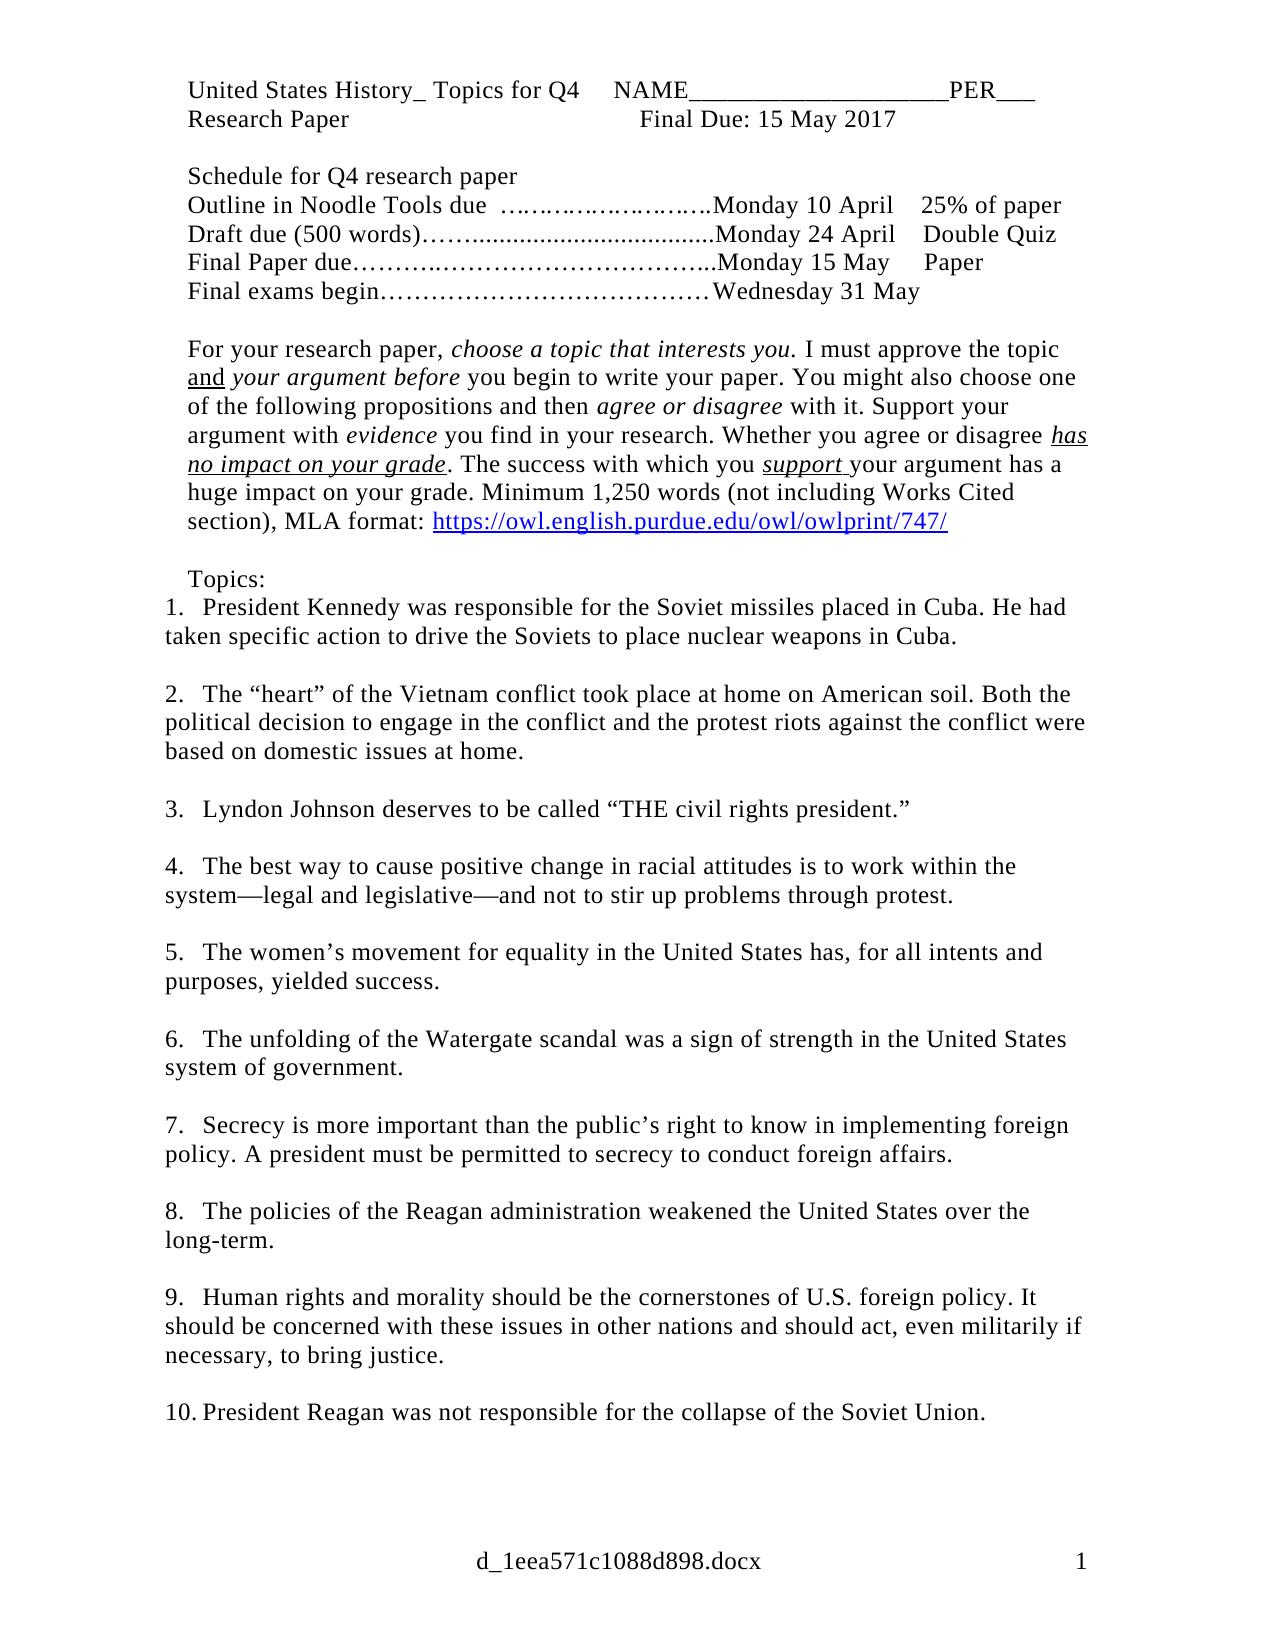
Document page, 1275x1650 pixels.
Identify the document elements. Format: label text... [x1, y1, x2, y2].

text Human rights and morality should be the cornerstones of U.S. foreign policy. It should be concerned with these issues in other nations and should act, even militarily if necessary, to bring justice. [165, 1282, 1087, 1369]
text The women’s movement for equality in the United States has, for all intents and purposes, yielded success. [165, 937, 1087, 995]
text Outline in Noodle Tools due ……………………….Monday 10 April 25% of paper [187, 190, 1087, 219]
text The policies of the Reagan administration weakened the United States over the long-term. [165, 1196, 1087, 1254]
text Final Paper due………..…………………………...Monday 15 May Paper [187, 247, 1087, 276]
text For your research paper, choose a topic that interests you. I must approve the topic and your argument before you begin to write your paper. You might also choose one of the following propositions and then agree or disagree with it. Support your argument with evidence you find in your research. Whether you agree or disagree has no impact on your grade. The success with which you support your argument has a huge impact on your grade. Minimum 1,250 words (not including Works Cited section), MLA format: https://owl.english.purdue.edu/owl/owlprint/747/ [187, 334, 1087, 535]
text Schedule for Q4 research paper [187, 161, 1087, 190]
text The “heart” of the Vietnam conflict took place at home on American soil. Both the political decision to engage in the conflict and the protest riots against the conflict were based on domestic issues at home. [165, 679, 1087, 765]
text President Reagan was not responsible for the collapse of the Soviet Union. [165, 1397, 1087, 1426]
text Lyndon Johnson deserves to be called “THE civil rights president.” [165, 794, 1087, 822]
text President Kennedy was responsible for the Soviet missiles placed in Cuba. He had taken specific action to drive the Soviets to place nuclear weapons in Cuba. [165, 592, 1087, 650]
text Draft due (500 words)……....................................Monday 24 April Double Quiz [187, 219, 1087, 247]
text The unfolding of the Watergate scandal was a sign of strength in the United States system of government. [165, 1024, 1087, 1081]
text The best way to cause positive change in racial attitudes is to work within the system—legal and legislative—and not to stir up problems through protest. [165, 851, 1087, 909]
text Secrecy is more important than the public’s right to know in implementing foreign policy. A president must be permitted to secrecy to conduct foreign affairs. [165, 1110, 1087, 1167]
text Final exams begin………………………………… Wednesday 31 May [187, 276, 1087, 305]
text Topics: [187, 564, 1087, 592]
